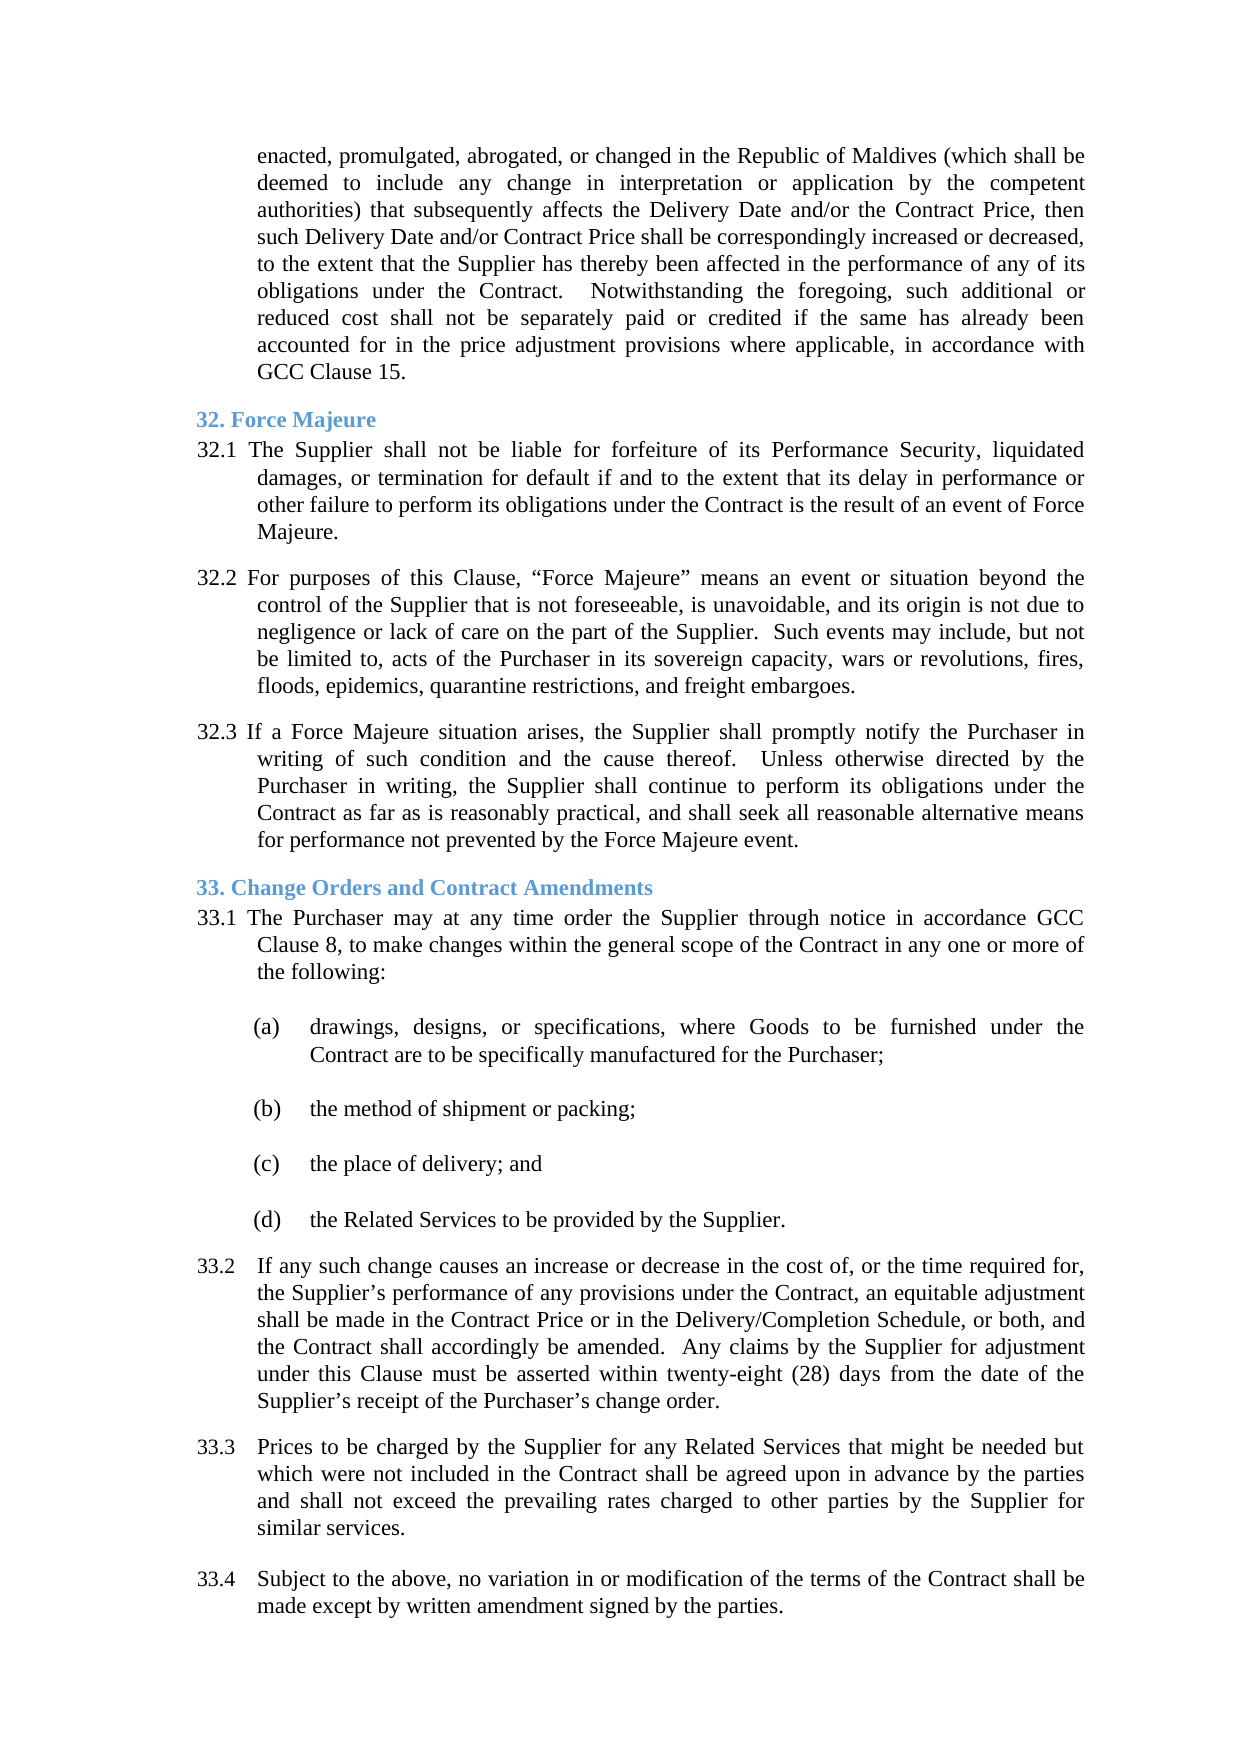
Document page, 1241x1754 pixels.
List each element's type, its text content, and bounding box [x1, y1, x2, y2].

list If any such change causes an increase or decrease in the cost of, or the time required for, the Supplier’s performance of any provisions under the Contract, an equitable adjustment shall be made in the Contract Price or in the Delivery/Completion Schedule, or both, and the Contract shall accordingly be amended. Any claims by the Supplier for adjustment under this Clause must be asserted within twenty-eight (28) days from the date of the Supplier’s receipt of the Purchaser’s change order. [197, 1252, 1086, 1413]
text 32.3 If a Force Majeure situation arises, the Supplier shall promptly notify the Purchaser in writing of such condition and the cause thereof. Unless otherwise directed by the Purchaser in writing, the Supplier shall continue to perform its obligations under the Contract as far as is reasonably practical, and shall seek all reasonable alternative means for performance not prevented by the Force Majeure event. [197, 718, 1086, 852]
text 33.1 The Purchaser may at any time order the Supplier through notice in accordance GCC Clause 8, to make changes within the general scope of the Contract in any one or more of the following: [197, 904, 1086, 985]
list Subject to the above, no variation in or modification of the terms of the Contract shall be made except by written amendment signed by the parties. [197, 1564, 1086, 1618]
list drawings, designs, or specifications, where Goods to be furnished under the Contract are to be specifically manufactured for the Purchaser; [253, 1012, 1086, 1067]
text 32.1 The Supplier shall not be liable for forfeiture of its Performance Security, liquidated damages, or termination for default if and to the extent that its delay in performance or other failure to perform its obligations under the Contract is the result of an event of Force Majeure. [197, 436, 1086, 544]
list Prices to be charged by the Supplier for any Related Services that might be needed but which were not included in the Contract shall be agreed upon in advance by the parties and shall not exceed the prevailing rates charged to other parties by the Supplier for similar services. [197, 1433, 1086, 1541]
list the method of shipment or packing; [253, 1094, 1086, 1122]
list the Related Services to be provided by the Supplier. [253, 1205, 1086, 1232]
subtitle 32. Force Majeure [196, 406, 1086, 433]
text 32.2 For purposes of this Clause, “Force Majeure” means an event or situation beyond the control of the Supplier that is not foreseeable, is unavoidable, and its origin is not due to negligence or lack of care on the part of the Supplier. Such events may include, but not be limited to, acts of the Purchaser in its sovereign capacity, wars or revolutions, fires, floods, epidemics, quarantine restrictions, and freight embargoes. [197, 563, 1086, 698]
subtitle 33. Change Orders and Contract Amendments [196, 874, 1086, 900]
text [197, 142, 1086, 385]
list the place of delivery; and [253, 1149, 1086, 1177]
